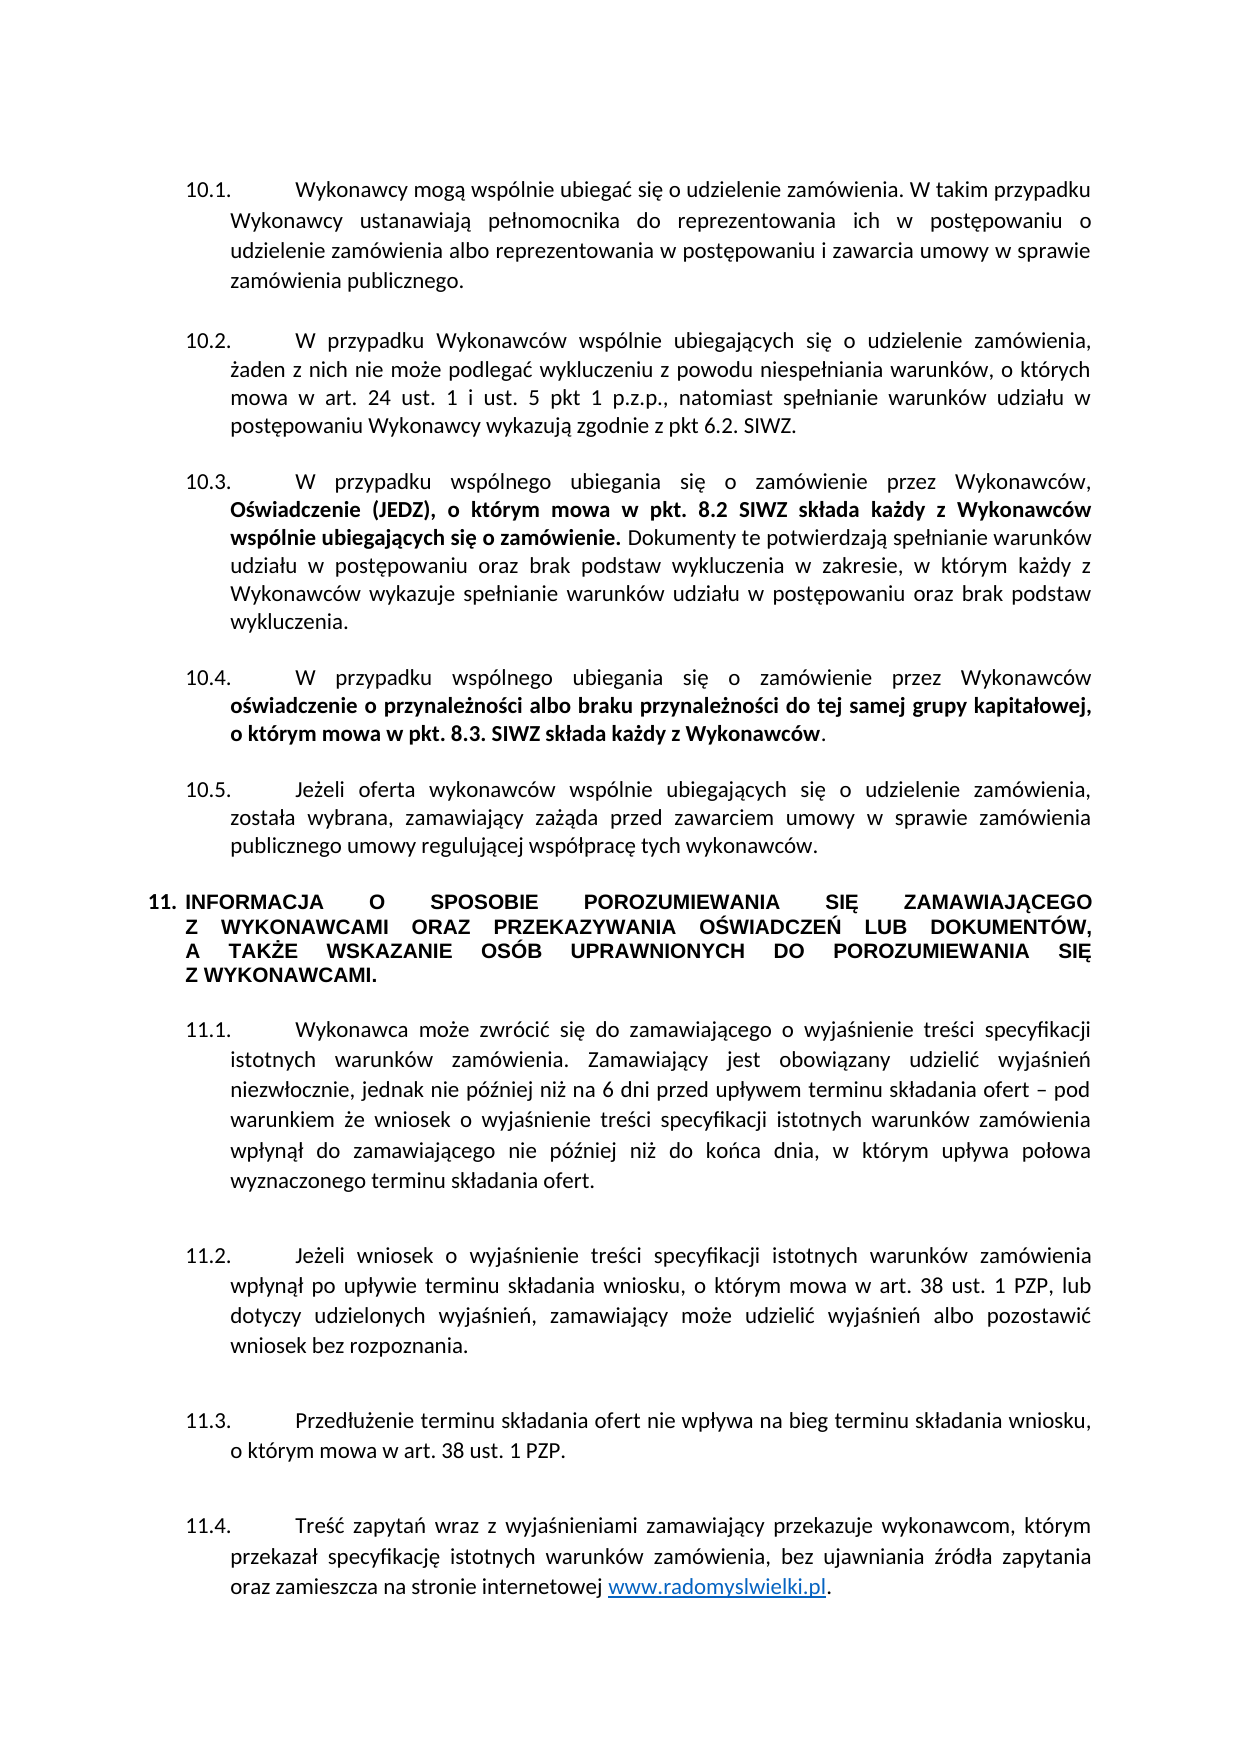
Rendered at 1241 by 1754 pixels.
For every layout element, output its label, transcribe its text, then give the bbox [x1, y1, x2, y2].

list W przypadku Wykonawców wspólnie ubiegających się o udzielenie zamówienia, żaden z nich nie może podlegać wykluczeniu z powodu niespełniania warunków, o których mowa w art. 24 ust. 1 i ust. 5 pkt 1 p.z.p., natomiast spełnianie warunków udziału w postępowaniu Wykonawcy wykazują zgodnie z pkt 6.2. SIWZ. [185, 327, 1093, 439]
list Wykonawca może zwrócić się do zamawiającego o wyjaśnienie treści specyfikacji istotnych warunków zamówienia. Zamawiający jest obowiązany udzielić wyjaśnień niezwłocznie, jednak nie później niż na 6 dni przed upływem terminu składania ofert – pod warunkiem że wniosek o wyjaśnienie treści specyfikacji istotnych warunków zamówienia wpłynął do zamawiającego nie później niż do końca dnia, w którym upływa połowa wyznaczonego terminu składania ofert. [185, 1015, 1093, 1194]
list Przedłużenie terminu składania ofert nie wpływa na bieg terminu składania wniosku, o którym mowa w art. 38 ust. 1 PZP. [185, 1406, 1093, 1465]
list Jeżeli oferta wykonawców wspólnie ubiegających się o udzielenie zamówienia, została wybrana, zamawiający zażąda przed zawarciem umowy w sprawie zamówienia publicznego umowy regulującej współpracę tych wykonawców. [185, 775, 1093, 859]
list W przypadku wspólnego ubiegania się o zamówienie przez Wykonawców oświadczenie o przynależności albo braku przynależności do tej samej grupy kapitałowej, o którym mowa w pkt. 8.3. SIWZ składa każdy z Wykonawców. [185, 663, 1093, 747]
list W przypadku wspólnego ubiegania się o zamówienie przez Wykonawców, Oświadczenie (JEDZ), o którym mowa w pkt. 8.2 SIWZ składa każdy z Wykonawców wspólnie ubiegających się o zamówienie. Dokumenty te potwierdzają spełnianie warunków udziału w postępowaniu oraz brak podstaw wykluczenia w zakresie, w którym każdy z Wykonawców wykazuje spełnianie warunków udziału w postępowaniu oraz brak podstaw wykluczenia. [185, 467, 1093, 635]
list INFORMACJA O SPOSOBIE POROZUMIEWANIA SIĘ ZAMAWIAJĄCEGO Z WYKONAWCAMI ORAZ PRZEKAZYWANIA OŚWIADCZEŃ LUB DOKUMENTÓW, A TAKŻE WSKAZANIE OSÓB UPRAWNIONYCH DO POROZUMIEWANIA SIĘ Z WYKONAWCAMI. [148, 887, 1093, 987]
list Wykonawcy mogą wspólnie ubiegać się o udzielenie zamówienia. W takim przypadku Wykonawcy ustanawiają pełnomocnika do reprezentowania ich w postępowaniu o udzielenie zamówienia albo reprezentowania w postępowaniu i zawarcia umowy w sprawie zamówienia publicznego. [185, 176, 1093, 294]
list Jeżeli wniosek o wyjaśnienie treści specyfikacji istotnych warunków zamówienia wpłynął po upływie terminu składania wniosku, o którym mowa w art. 38 ust. 1 PZP, lub dotyczy udzielonych wyjaśnień, zamawiający może udzielić wyjaśnień albo pozostawić wniosek bez rozpoznania. [185, 1241, 1093, 1359]
list Treść zapytań wraz z wyjaśnieniami zamawiający przekazuje wykonawcom, którym przekazał specyfikację istotnych warunków zamówienia, bez ujawniania źródła zapytania oraz zamieszcza na stronie internetowej www.radomyslwielki.pl. [185, 1512, 1093, 1600]
